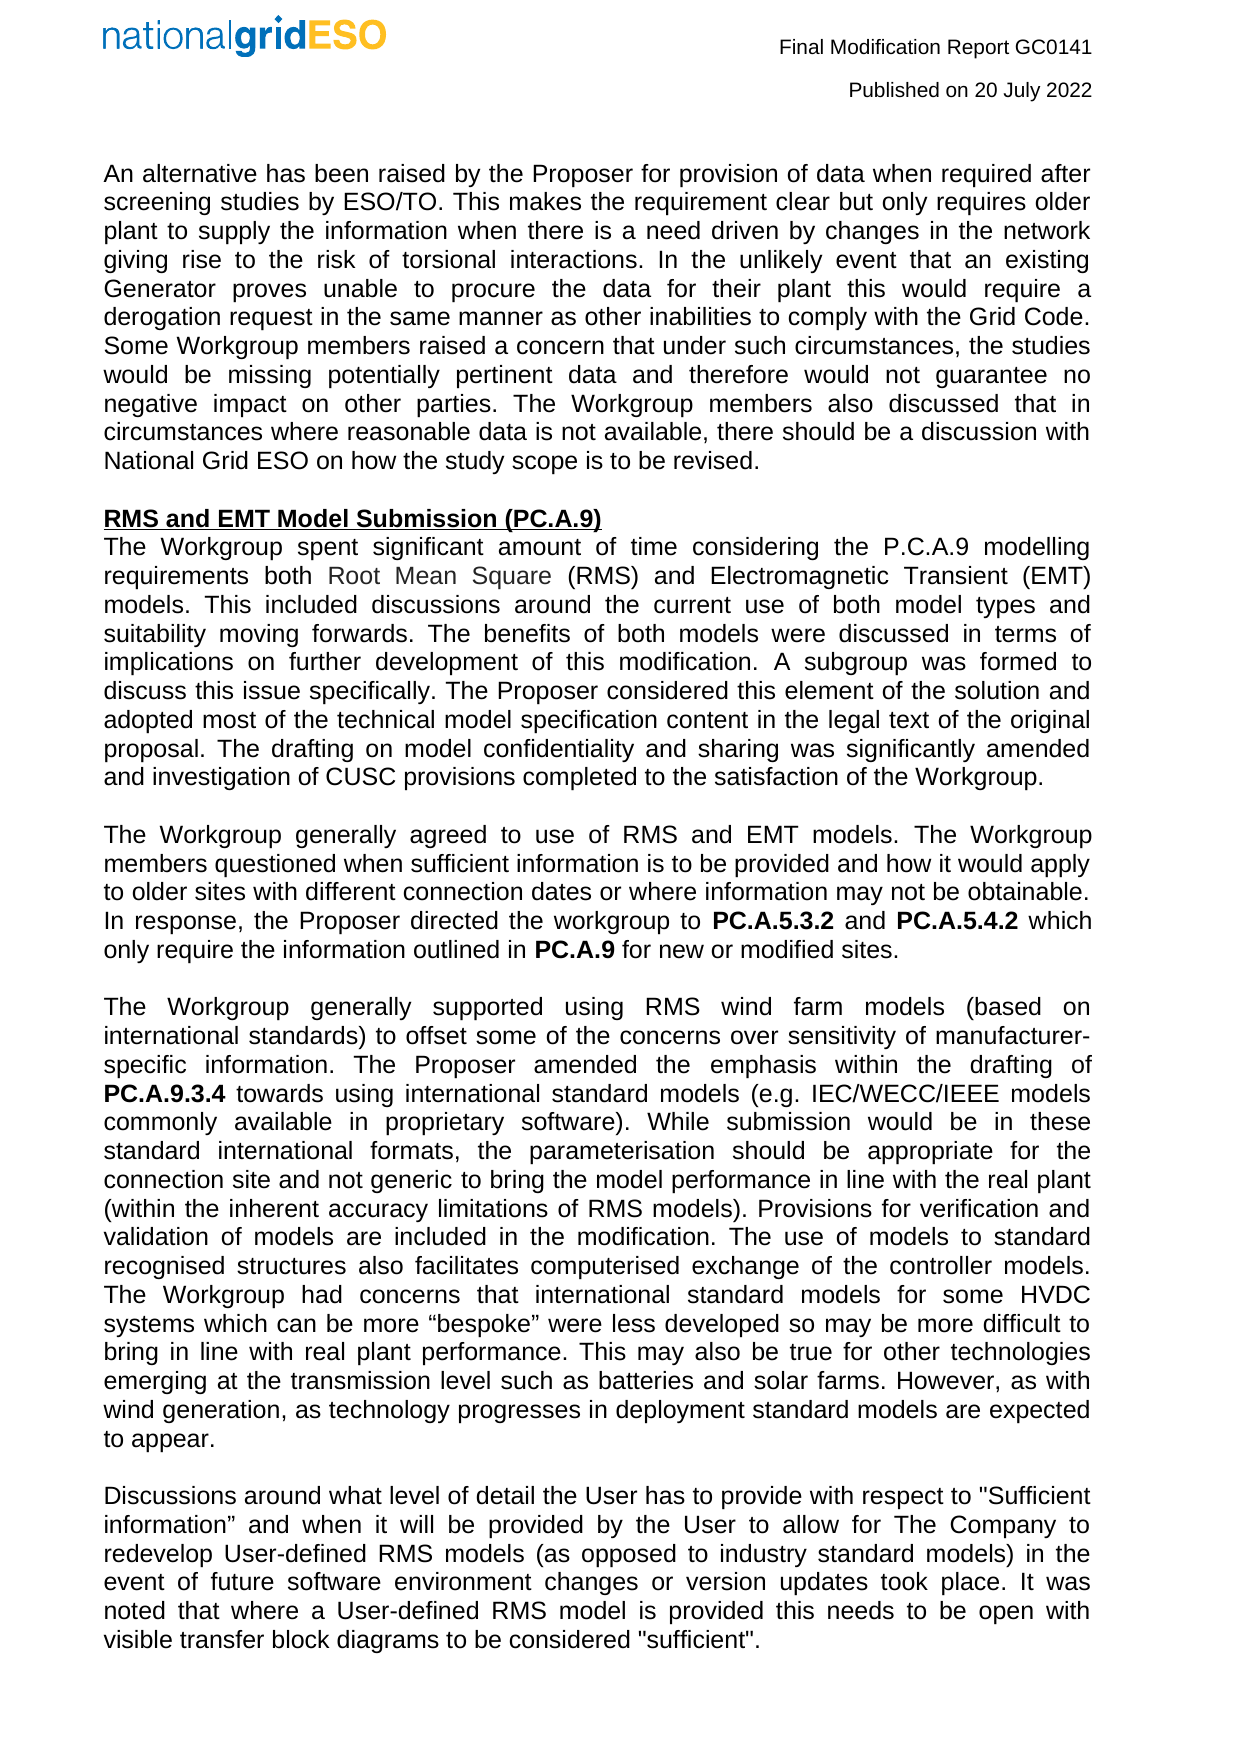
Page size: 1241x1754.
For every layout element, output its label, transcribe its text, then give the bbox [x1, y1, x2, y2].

text Discussions around what level of detail the User has to provide with respect to "Sufficient information” and when it will be provided by the User to allow for The Company to redevelop User-defined RMS models (as opposed to industry standard models) in the event of future software environment changes or version updates took place. It was noted that where a User-defined RMS model is provided this needs to be open with visible transfer block diagrams to be considered "sufficient". [103, 1481, 1092, 1654]
text The Workgroup generally supported using RMS wind farm models (based on international standards) to offset some of the concerns over sensitivity of manufacturer-specific information. The Proposer amended the emphasis within the drafting of PC.A.9.3.4 towards using international standard models (e.g. IEC/WECC/IEEE models commonly available in proprietary software). While submission would be in these standard international formats, the parameterisation should be appropriate for the connection site and not generic to bring the model performance in line with the real plant (within the inherent accuracy limitations of RMS models). Provisions for verification and validation of models are included in the modification. The use of models to standard recognised structures also facilitates computerised exchange of the controller models. The Workgroup had concerns that international standard models for some HVDC systems which can be more “bespoke” were less developed so may be more difficult to bring in line with real plant performance. This may also be true for other technologies emerging at the transmission level such as batteries and solar farms. However, as with wind generation, as technology progresses in deployment standard models are expected to appear. [103, 992, 1092, 1452]
text RMS and EMT Model Submission (PC.A.9) [103, 504, 1092, 532]
text The Workgroup spent significant amount of time considering the P.C.A.9 modelling requirements both Root Mean Square (RMS) and Electromagnetic Transient (EMT) models. This included discussions around the current use of both model types and suitability moving forwards. The benefits of both models were discussed in terms of implications on further development of this modification. A subgroup was formed to discuss this issue specifically. The Proposer considered this element of the solution and adopted most of the technical model specification content in the legal text of the original proposal. The drafting on model confidentiality and sharing was significantly amended and investigation of CUSC provisions completed to the satisfaction of the Workgroup. [103, 532, 1092, 791]
text An alternative has been raised by the Proposer for provision of data when required after screening studies by ESO/TO. This makes the requirement clear but only requires older plant to supply the information when there is a need driven by changes in the network giving rise to the risk of torsional interactions. In the unlikely event that an existing Generator proves unable to procure the data for their plant this would require a derogation request in the same manner as other inabilities to comply with the Grid Code. Some Workgroup members raised a concern that under such circumstances, the studies would be missing potentially pertinent data and therefore would not guarantee no negative impact on other parties. The Workgroup members also discussed that in circumstances where reasonable data is not available, there should be a discussion with National Grid ESO on how the study scope is to be revised. [103, 158, 1092, 475]
text The Workgroup generally agreed to use of RMS and EMT models. The Workgroup members questioned when sufficient information is to be provided and how it would apply to older sites with different connection dates or where information may not be obtainable. In response, the Proposer directed the workgroup to PC.A.5.3.2 and PC.A.5.4.2 which only require the information outlined in PC.A.9 for new or modified sites. [103, 820, 1092, 964]
